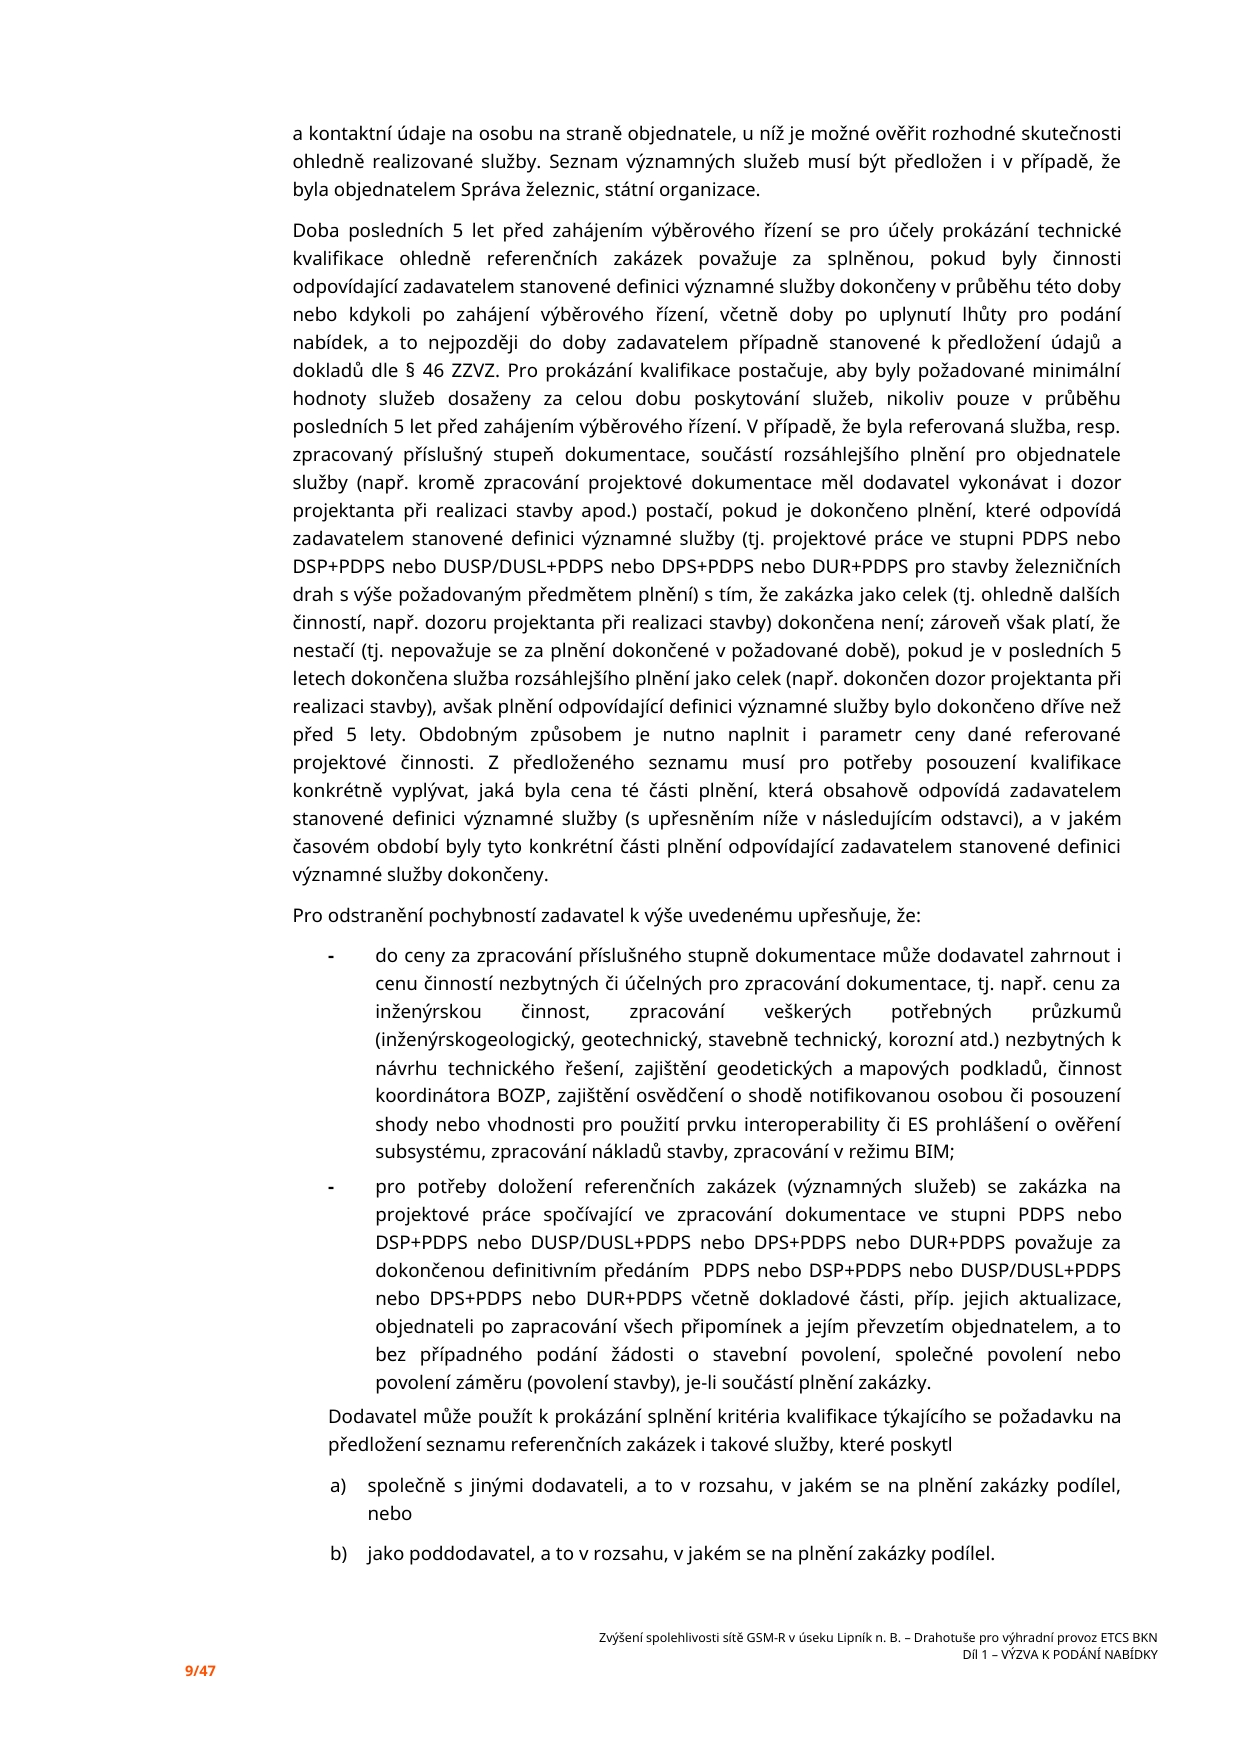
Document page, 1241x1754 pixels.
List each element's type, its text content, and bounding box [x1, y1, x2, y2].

list společně s jinými dodavateli, a to v rozsahu, v jakém se na plnění zakázky podílel, nebo [330, 1472, 1122, 1526]
text Pro odstranění pochybností zadavatel k výše uvedenému upřesňuje, že: [292, 902, 1122, 928]
text Dodavatel může použít k prokázání splnění kritéria kvalifikace týkajícího se požadavku na předložení seznamu referenčních zakázek i takové služby, které poskytl [328, 1403, 1122, 1457]
text Doba posledních 5 let před zahájením výběrového řízení se pro účely prokázání technické kvalifikace ohledně referenčních zakázek považuje za splněnou, pokud byly činnosti odpovídající zadavatelem stanovené definici významné služby dokončeny v průběhu této doby nebo kdykoli po zahájení výběrového řízení, včetně doby po uplynutí lhůty pro podání nabídek, a to nejpozději do doby zadavatelem případně stanovené k předložení údajů a dokladů dle § 46 ZZVZ. Pro prokázání kvalifikace postačuje, aby byly požadované minimální hodnoty služeb dosaženy za celou dobu poskytování služeb, nikoliv pouze v průběhu posledních 5 let před zahájením výběrového řízení. V případě, že byla referovaná služba, resp. zpracovaný příslušný stupeň dokumentace, součástí rozsáhlejšího plnění pro objednatele služby (např. kromě zpracování projektové dokumentace měl dodavatel vykonávat i dozor projektanta při realizaci stavby apod.) postačí, pokud je dokončeno plnění, které odpovídá zadavatelem stanovené definici významné služby (tj. projektové práce ve stupni PDPS nebo DSP+PDPS nebo DUSP/DUSL+PDPS nebo DPS+PDPS nebo DUR+PDPS pro stavby železničních drah s výše požadovaným předmětem plnění) s tím, že zakázka jako celek (tj. ohledně dalších činností, např. dozoru projektanta při realizaci stavby) dokončena není; zároveň však platí, že nestačí (tj. nepovažuje se za plnění dokončené v požadované době), pokud je v posledních 5 letech dokončena služba rozsáhlejšího plnění jako celek (např. dokončen dozor projektanta při realizaci stavby), avšak plnění odpovídající definici významné služby bylo dokončeno dříve než před 5 lety. Obdobným způsobem je nutno naplnit i parametr ceny dané referované projektové činnosti. Z předloženého seznamu musí pro potřeby posouzení kvalifikace konkrétně vyplývat, jaká byla cena té části plnění, která obsahově odpovídá zadavatelem stanovené definici významné služby (s upřesněním níže v následujícím odstavci), a v jakém časovém období byly tyto konkrétní části plnění odpovídající zadavatelem stanovené definici významné služby dokončeny. [292, 217, 1122, 887]
list jako poddodavatel, a to v rozsahu, v jakém se na plnění zakázky podílel. [330, 1541, 1122, 1566]
text do ceny za zpracování příslušného stupně dokumentace může dodavatel zahrnout i cenu činností nezbytných či účelných pro zpracování dokumentace, tj. např. cenu za inženýrskou činnost, zpracování veškerých potřebných průzkumů (inženýrskogeologický, geotechnický, stavebně technický, korozní atd.) nezbytných k návrhu technického řešení, zajištění geodetických a mapových podkladů, činnost koordinátora BOZP, zajištění osvědčení o shodě notifikovanou osobou či posouzení shody nebo vhodnosti pro použití prvku interoperability či ES prohlášení o ověření subsystému, zpracování nákladů stavby, zpracování v režimu BIM; [328, 943, 1122, 1164]
text pro potřeby doložení referenčních zakázek (významných služeb) se zakázka na projektové práce spočívající ve zpracování dokumentace ve stupni PDPS nebo DSP+PDPS nebo DUSP/DUSL+PDPS nebo DPS+PDPS nebo DUR+PDPS považuje za dokončenou definitivním předáním PDPS nebo DSP+PDPS nebo DUSP/DUSL+PDPS nebo DPS+PDPS nebo DUR+PDPS včetně dokladové části, příp. jejich aktualizace, objednateli po zapracování všech připomínek a jejím převzetím objednatelem, a to bez případného podání žádosti o stavební povolení, společné povolení nebo povolení záměru (povolení stavby), je-li součástí plnění zakázky. [328, 1173, 1122, 1395]
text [292, 121, 1122, 202]
